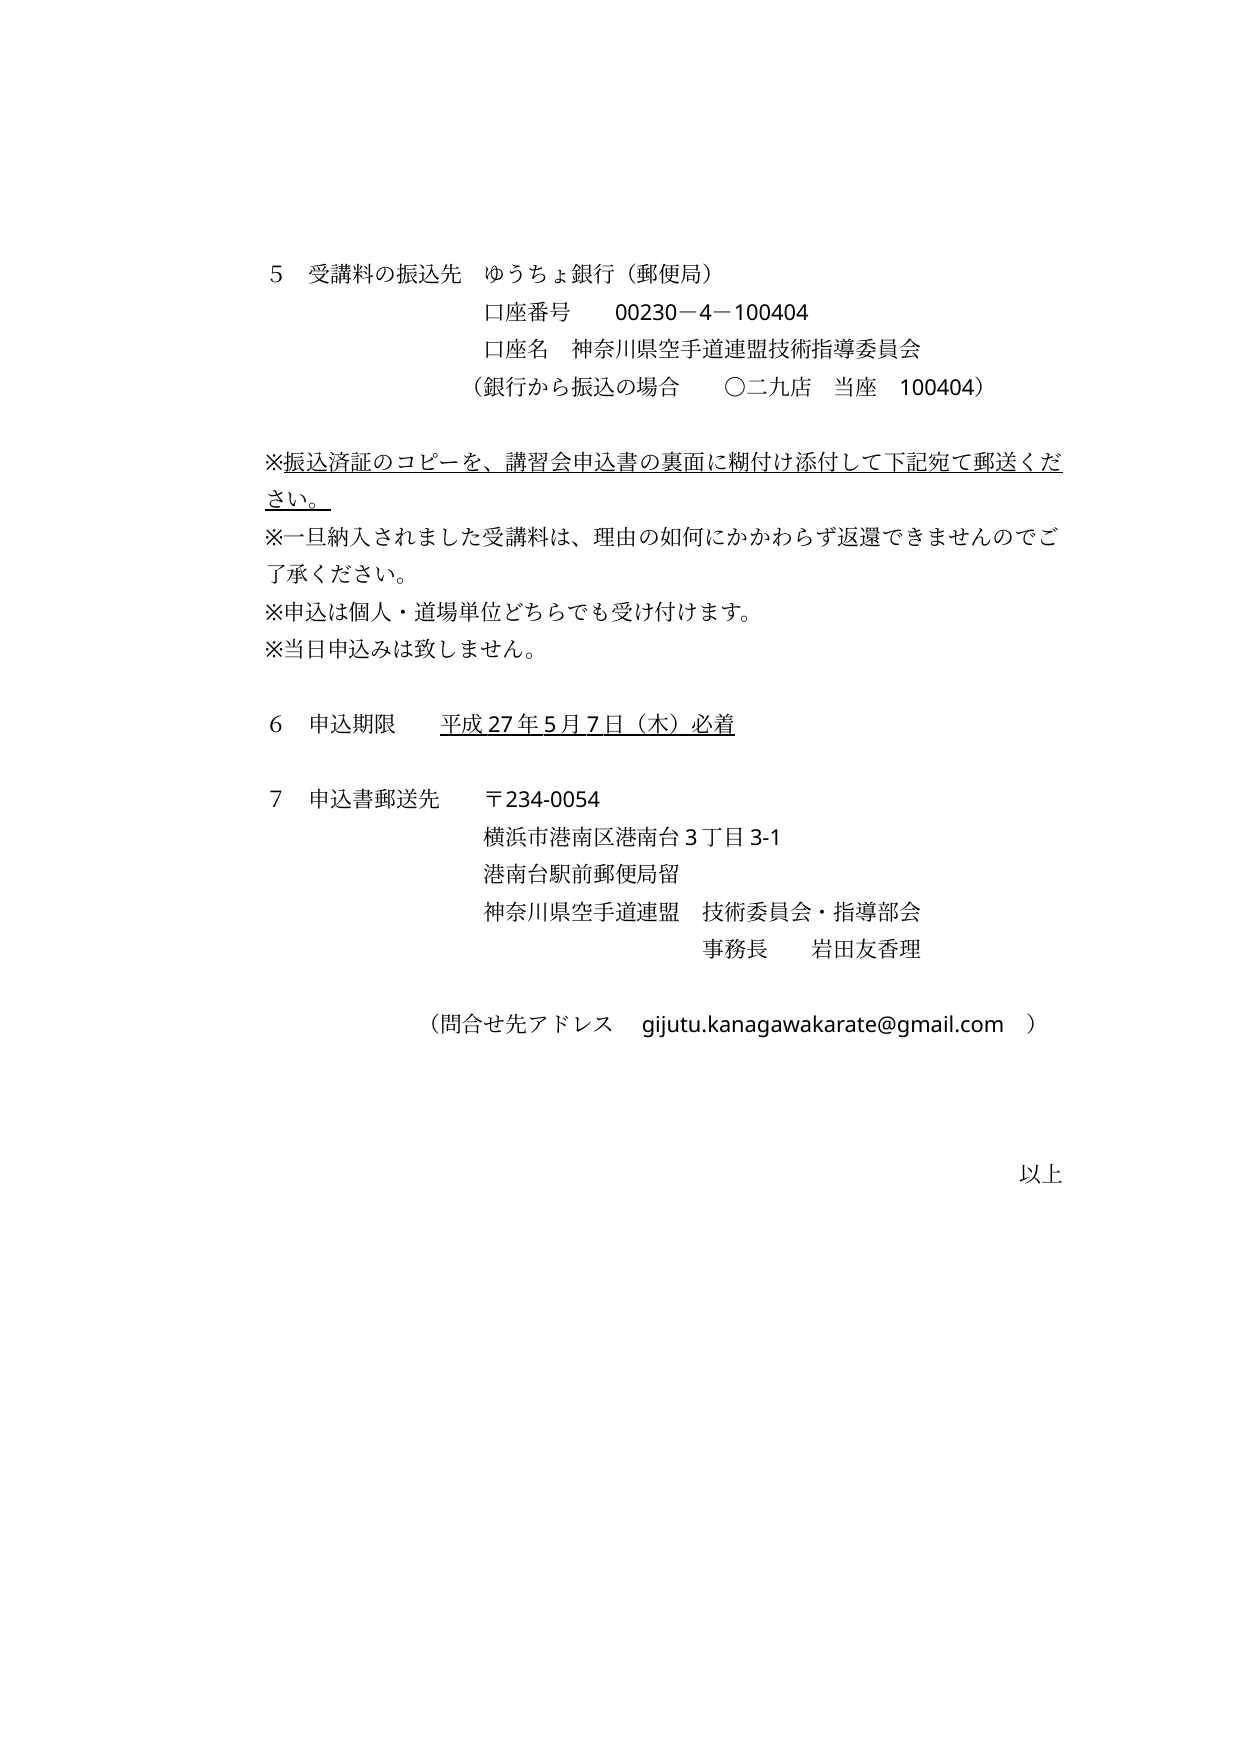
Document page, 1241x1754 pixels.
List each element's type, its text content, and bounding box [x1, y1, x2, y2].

text ７ 申込書郵送先 〒234-0054 [265, 779, 1063, 817]
text 口座名 神奈川県空手道連盟技術指導委員会 [265, 329, 1063, 367]
text （問合せ先アドレス gijutu.kanagawakarate@gmail.com ） [265, 1004, 1063, 1042]
text 事務長 岩田友香理 [265, 929, 1063, 967]
text 神奈川県空手道連盟 技術委員会・指導部会 [265, 892, 1063, 929]
text 口座番号 00230－4－100404 [265, 292, 1063, 329]
text ※申込は個人・道場単位どちらでも受け付けます。 [265, 592, 1063, 629]
text 港南台駅前郵便局留 [265, 854, 1063, 892]
text ※振込済証のコピーを、講習会申込書の裏面に糊付け添付して下記宛て郵送ください。 [265, 442, 1063, 517]
text （銀行から振込の場合 〇二九店 当座 100404） [265, 367, 1063, 404]
text 横浜市港南区港南台3丁目3-1 [265, 817, 1063, 854]
text 以上 [177, 1154, 1063, 1192]
text ※一旦納入されました受講料は、理由の如何にかかわらず返還できませんのでご了承ください。 [265, 517, 1063, 592]
text ５ 受講料の振込先 ゆうちょ銀行（郵便局） [265, 254, 1063, 292]
text ※当日申込みは致しません。 [265, 629, 1063, 667]
text ６ 申込期限 平成27年5月7日（木）必着 [265, 704, 1063, 742]
